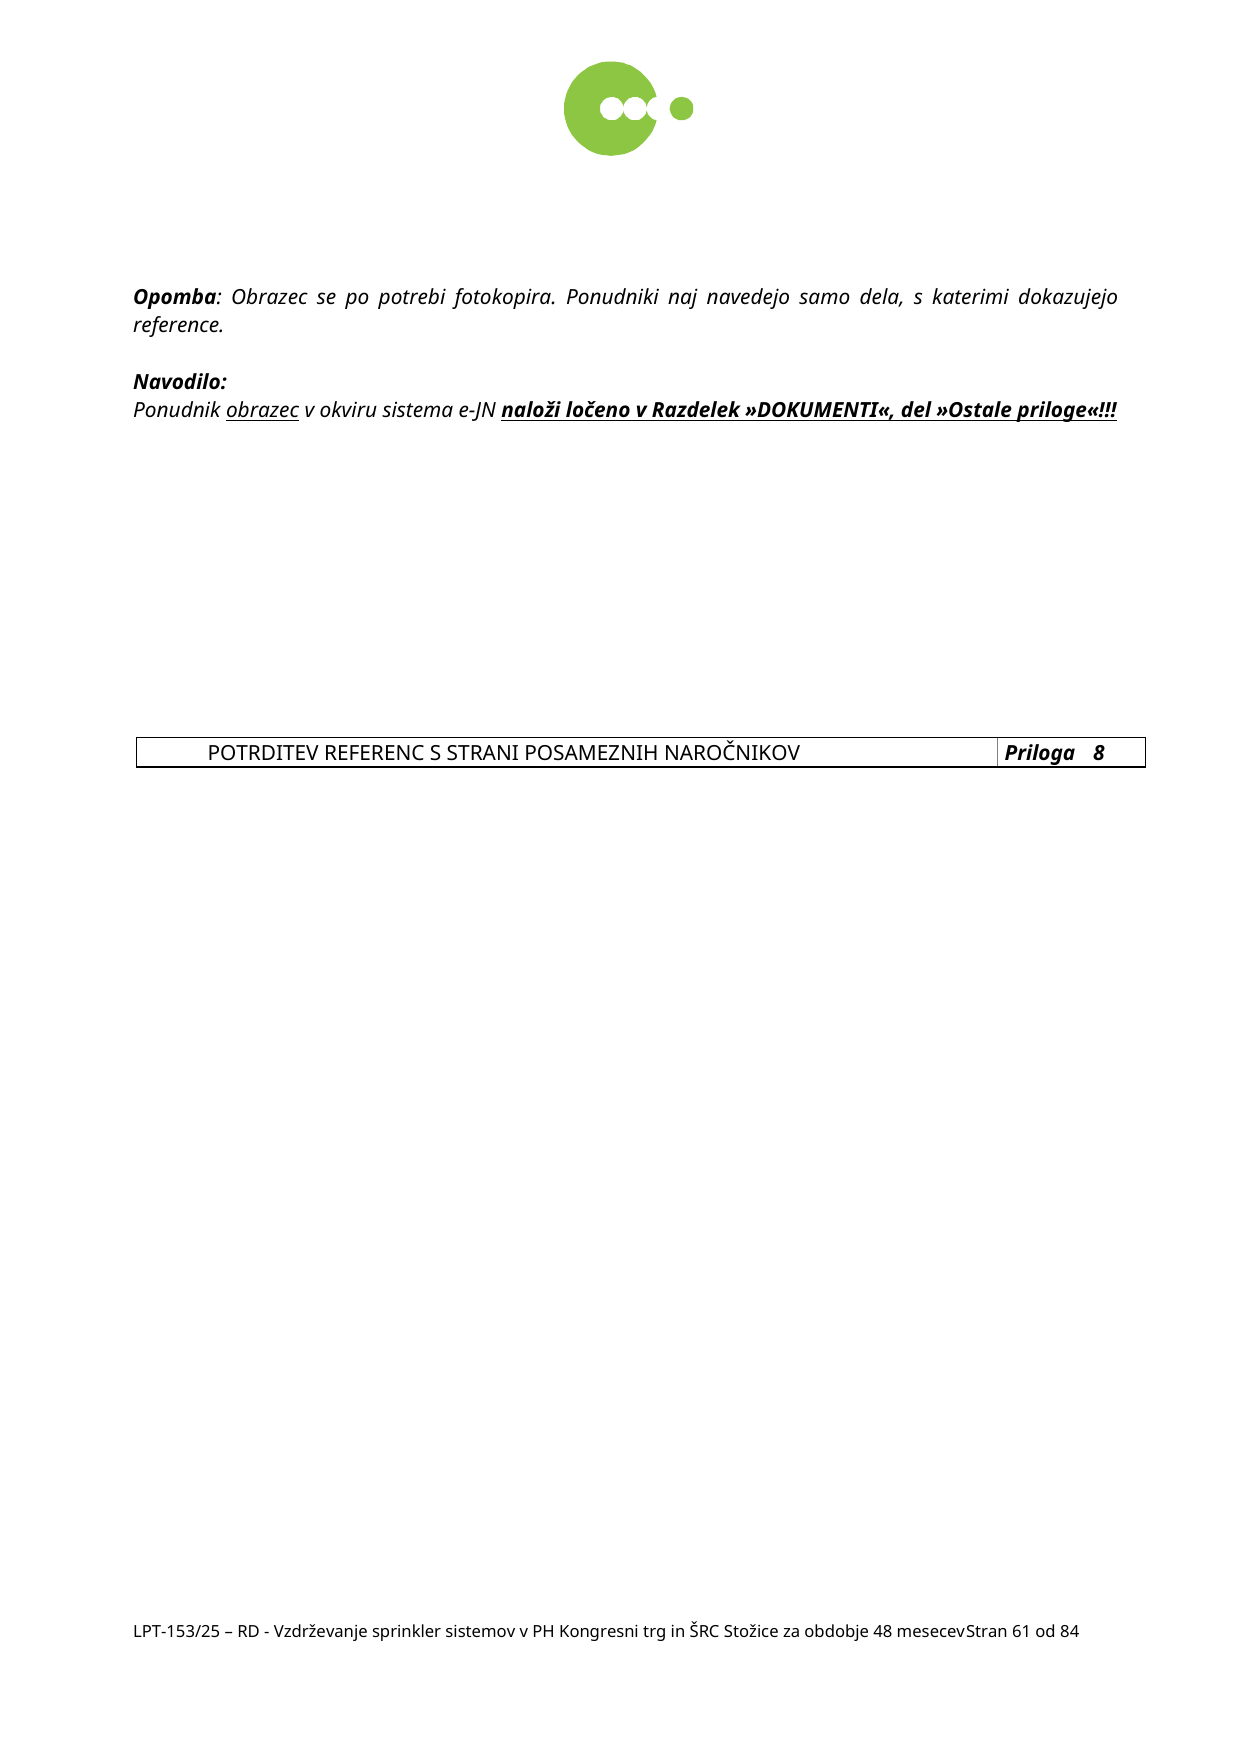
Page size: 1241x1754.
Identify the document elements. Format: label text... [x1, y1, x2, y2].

table_header Priloga [998, 738, 1086, 766]
table_header POTRDITEV REFERENC S STRANI POSAMEZNIH NAROČNIKOV [200, 738, 997, 766]
table_header 8 [1086, 738, 1145, 766]
table_header [137, 738, 200, 766]
text Opomba: Obrazec se po potrebi fotokopira. Ponudniki naj navedejo samo dela, s katerimi dokazujejo reference. [133, 282, 1122, 339]
text Ponudnik obrazec v okviru sistema e-JN naloži ločeno v Razdelek »DOKUMENTI«, del »Ostale priloge«!!! [133, 396, 1122, 424]
text Navodilo: [133, 367, 1122, 396]
